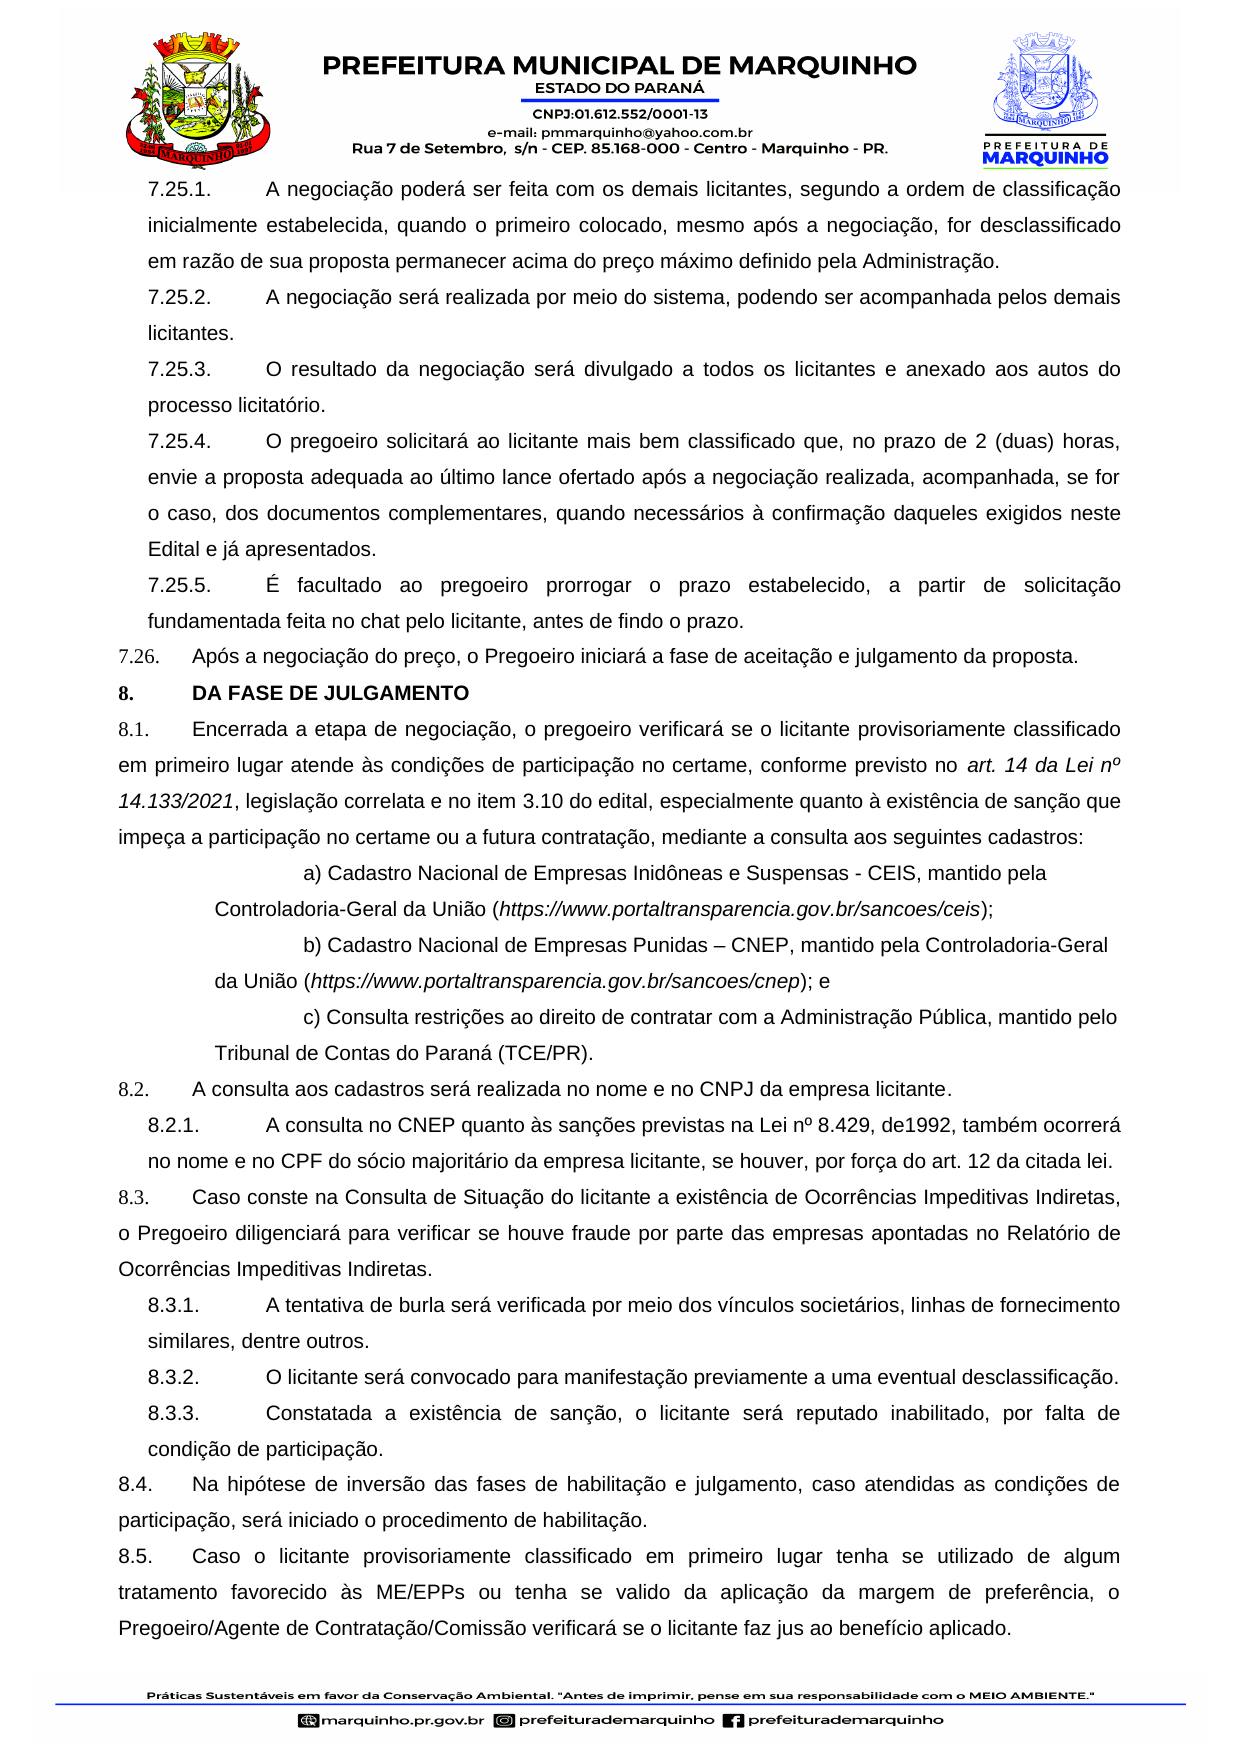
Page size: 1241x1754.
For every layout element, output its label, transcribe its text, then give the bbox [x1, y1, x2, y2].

text O licitante será convocado para manifestação previamente a uma eventual desclassificação. [148, 1364, 1122, 1388]
text Após a negociação do preço, o Pregoeiro iniciará a fase de aceitação e julgamento da proposta. [118, 644, 1122, 668]
list b) Cadastro Nacional de Empresas Punidas – CNEP, mantido pela Controladoria-Geral da União (https://www.portaltransparencia.gov.br/sancoes/cnep); e [214, 933, 1122, 993]
text Encerrada a etapa de negociação, o pregoeiro verificará se o licitante provisoriamente classificado em primeiro lugar atende às condições de participação no certame, conforme previsto no art. 14 da Lei nº 14.133/2021, legislação correlata e no item 3.10 do edital, especialmente quanto à existência de sanção que impeça a participação no certame ou a futura contratação, mediante a consulta aos seguintes cadastros: [118, 717, 1122, 849]
picture [31, 1667, 1210, 1750]
text A tentativa de burla será verificada por meio dos vínculos societários, linhas de fornecimento similares, dentre outros. [148, 1293, 1122, 1352]
text O resultado da negociação será divulgado a todos os licitantes e anexado aos autos do processo licitatório. [148, 357, 1122, 417]
text O pregoeiro solicitará ao licitante mais bem classificado que, no prazo de 2 (duas) horas, envie a proposta adequada ao último lance ofertado após a negociação realizada, acompanhada, se for o caso, dos documentos complementares, quando necessários à confirmação daqueles exigidos neste Edital e já apresentados. [148, 429, 1122, 561]
text Na hipótese de inversão das fases de habilitação e julgamento, caso atendidas as condições de participação, será iniciado o procedimento de habilitação. [118, 1472, 1122, 1532]
text A consulta aos cadastros será realizada no nome e no CNPJ da empresa licitante. [118, 1076, 1122, 1101]
list c) Consulta restrições ao direito de contratar com a Administração Pública, mantido pelo Tribunal de Contas do Paraná (TCE/PR). [214, 1004, 1122, 1064]
text A negociação será realizada por meio do sistema, podendo ser acompanhada pelos demais licitantes. [148, 285, 1122, 345]
text A negociação poderá ser feita com os demais licitantes, segundo a ordem de classificação inicialmente estabelecida, quando o primeiro colocado, mesmo após a negociação, for desclassificado em razão de sua proposta permanecer acima do preço máximo definido pela Administração. [148, 177, 1122, 273]
text DA FASE DE JULGAMENTO [118, 681, 1122, 705]
text A consulta no CNEP quanto às sanções previstas na Lei nº 8.429, de1992, também ocorrerá no nome e no CPF do sócio majoritário da empresa licitante, se houver, por força do art. 12 da citada lei. [148, 1113, 1122, 1173]
picture [59, 6, 1180, 192]
text É facultado ao pregoeiro prorrogar o prazo estabelecido, a partir de solicitação fundamentada feita no chat pelo licitante, antes de findo o prazo. [148, 572, 1122, 632]
text Caso conste na Consulta de Situação do licitante a existência de Ocorrências Impeditivas Indiretas, o Pregoeiro diligenciará para verificar se houve fraude por parte das empresas apontadas no Relatório de Ocorrências Impeditivas Indiretas. [118, 1184, 1122, 1281]
list a) Cadastro Nacional de Empresas Inidôneas e Suspensas - CEIS, mantido pela Controladoria-Geral da União (https://www.portaltransparencia.gov.br/sancoes/ceis); [214, 861, 1122, 921]
text Constatada a existência de sanção, o licitante será reputado inabilitado, por falta de condição de participação. [148, 1400, 1122, 1460]
text Caso o licitante provisoriamente classificado em primeiro lugar tenha se utilizado de algum tratamento favorecido às ME/EPPs ou tenha se valido da aplicação da margem de preferência, o Pregoeiro/Agente de Contratação/Comissão verificará se o licitante faz jus ao benefício aplicado. [118, 1544, 1122, 1640]
